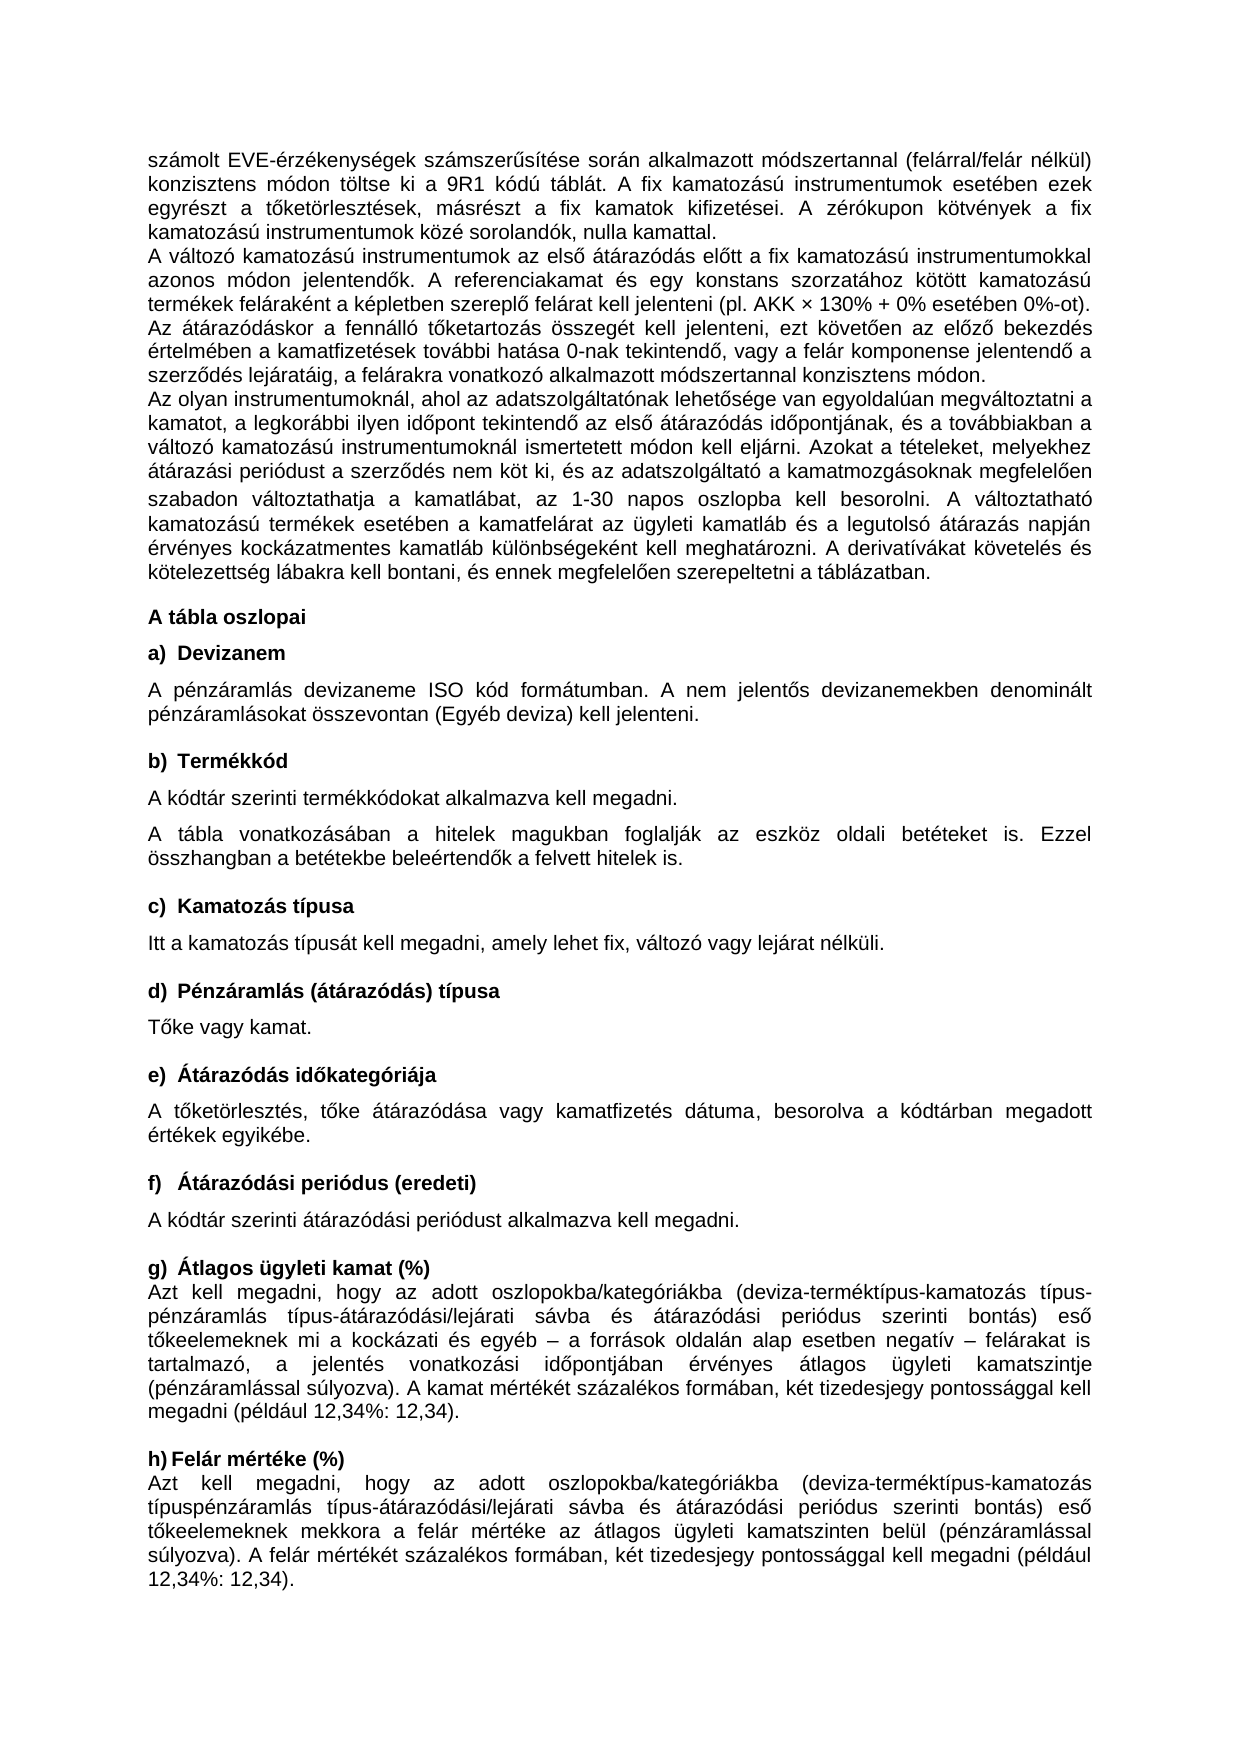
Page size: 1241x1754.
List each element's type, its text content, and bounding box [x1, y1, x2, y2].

list Az olyan instrumentumoknál, ahol az adatszolgáltatónak lehetősége van egyoldalúan megváltoztatni a kamatot, a legkorábbi ilyen időpont tekintendő az első átárazódás időpontjának, és a továbbiakban a változó kamatozású instrumentumoknál ismertetett módon kell eljárni. Azokat a tételeket, melyekhez átárazási periódust a szerződés nem köt ki, és az adatszolgáltató a kamatmozgásoknak megfelelően szabadon változtathatja a kamatlábat, az 1-30 napos oszlopba kell besorolni. A változtatható kamatozású termékek esetében a kamatfelárat az ügyleti kamatláb és a legutolsó átárazás napján érvényes kockázatmentes kamatláb különbségeként kell meghatározni. A derivatívákat követelés és kötelezettség lábakra kell bontani, és ennek megfelelően szerepeltetni a táblázatban. [148, 387, 1093, 584]
list A kódtár szerinti termékkódokat alkalmazva kell megadni. [148, 786, 1093, 810]
list Kamatozás típusa [148, 894, 1093, 918]
list Tőke vagy kamat. [148, 1015, 1093, 1039]
list Átárazódási periódus (eredeti) [148, 1171, 1093, 1195]
list Pénzáramlás (átárazódás) típusa [148, 978, 1093, 1002]
list Átárazódás időkategóriája [148, 1063, 1093, 1087]
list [148, 148, 1093, 243]
list A tábla vonatkozásában a hitelek magukban foglalják az eszköz oldali betéteket is. Ezzel összhangban a betétekbe beleértendők a felvett hitelek is. [148, 822, 1093, 870]
list Átlagos ügyleti kamat (%) [148, 1256, 1093, 1279]
text Azt kell megadni, hogy az adott oszlopokba/kategóriákba (deviza-terméktípus-kamatozás típus-pénzáramlás típus-átárazódási/lejárati sávba és átárazódási periódus szerinti bontás) eső tőkeelemeknek mi a kockázati és egyéb – a források oldalán alap esetben negatív – felárakat is tartalmazó, a jelentés vonatkozási időpontjában érvényes átlagos ügyleti kamatszintje (pénzáramlással súlyozva). A kamat mértékét százalékos formában, két tizedesjegy pontossággal kell megadni (például 12,34%: 12,34). [148, 1279, 1093, 1423]
list Itt a kamatozás típusát kell megadni, amely lehet fix, változó vagy lejárat nélküli. [148, 931, 1093, 954]
list Felár mértéke (%) [148, 1447, 1093, 1471]
list A kódtár szerinti átárazódási periódust alkalmazva kell megadni. [148, 1208, 1093, 1232]
list Azt kell megadni, hogy az adott oszlopokba/kategóriákba (deviza-terméktípus-kamatozás típuspénzáramlás típus-átárazódási/lejárati sávba és átárazódási periódus szerinti bontás) eső tőkeelemeknek mekkora a felár mértéke az átlagos ügyleti kamatszinten belül (pénzáramlással súlyozva). A felár mértékét százalékos formában, két tizedesjegy pontossággal kell megadni (például 12,34%: 12,34). [148, 1471, 1093, 1591]
text A tábla oszlopai [148, 604, 1093, 628]
list Termékkód [148, 749, 1093, 773]
list A pénzáramlás devizaneme ISO kód formátumban. A nem jelentős devizanemekben denominált pénzáramlásokat összevontan (Egyéb deviza) kell jelenteni. [148, 677, 1093, 725]
list A tőketörlesztés, tőke átárazódása vagy kamatfizetés dátuma, besorolva a kódtárban megadott értékek egyikébe. [148, 1099, 1093, 1147]
list A változó kamatozású instrumentumok az első átárazódás előtt a fix kamatozású instrumentumokkal azonos módon jelentendők. A referenciakamat és egy konstans szorzatához kötött kamatozású termékek feláraként a képletben szereplő felárat kell jelenteni (pl. AKK × 130% + 0% esetében 0%-ot). Az átárazódáskor a fennálló tőketartozás összegét kell jelenteni, ezt követően az előző bekezdés értelmében a kamatfizetések további hatása 0-nak tekintendő, vagy a felár komponense jelentendő a szerződés lejáratáig, a felárakra vonatkozó alkalmazott módszertannal konzisztens módon. [148, 243, 1093, 387]
list Devizanem [148, 641, 1093, 665]
